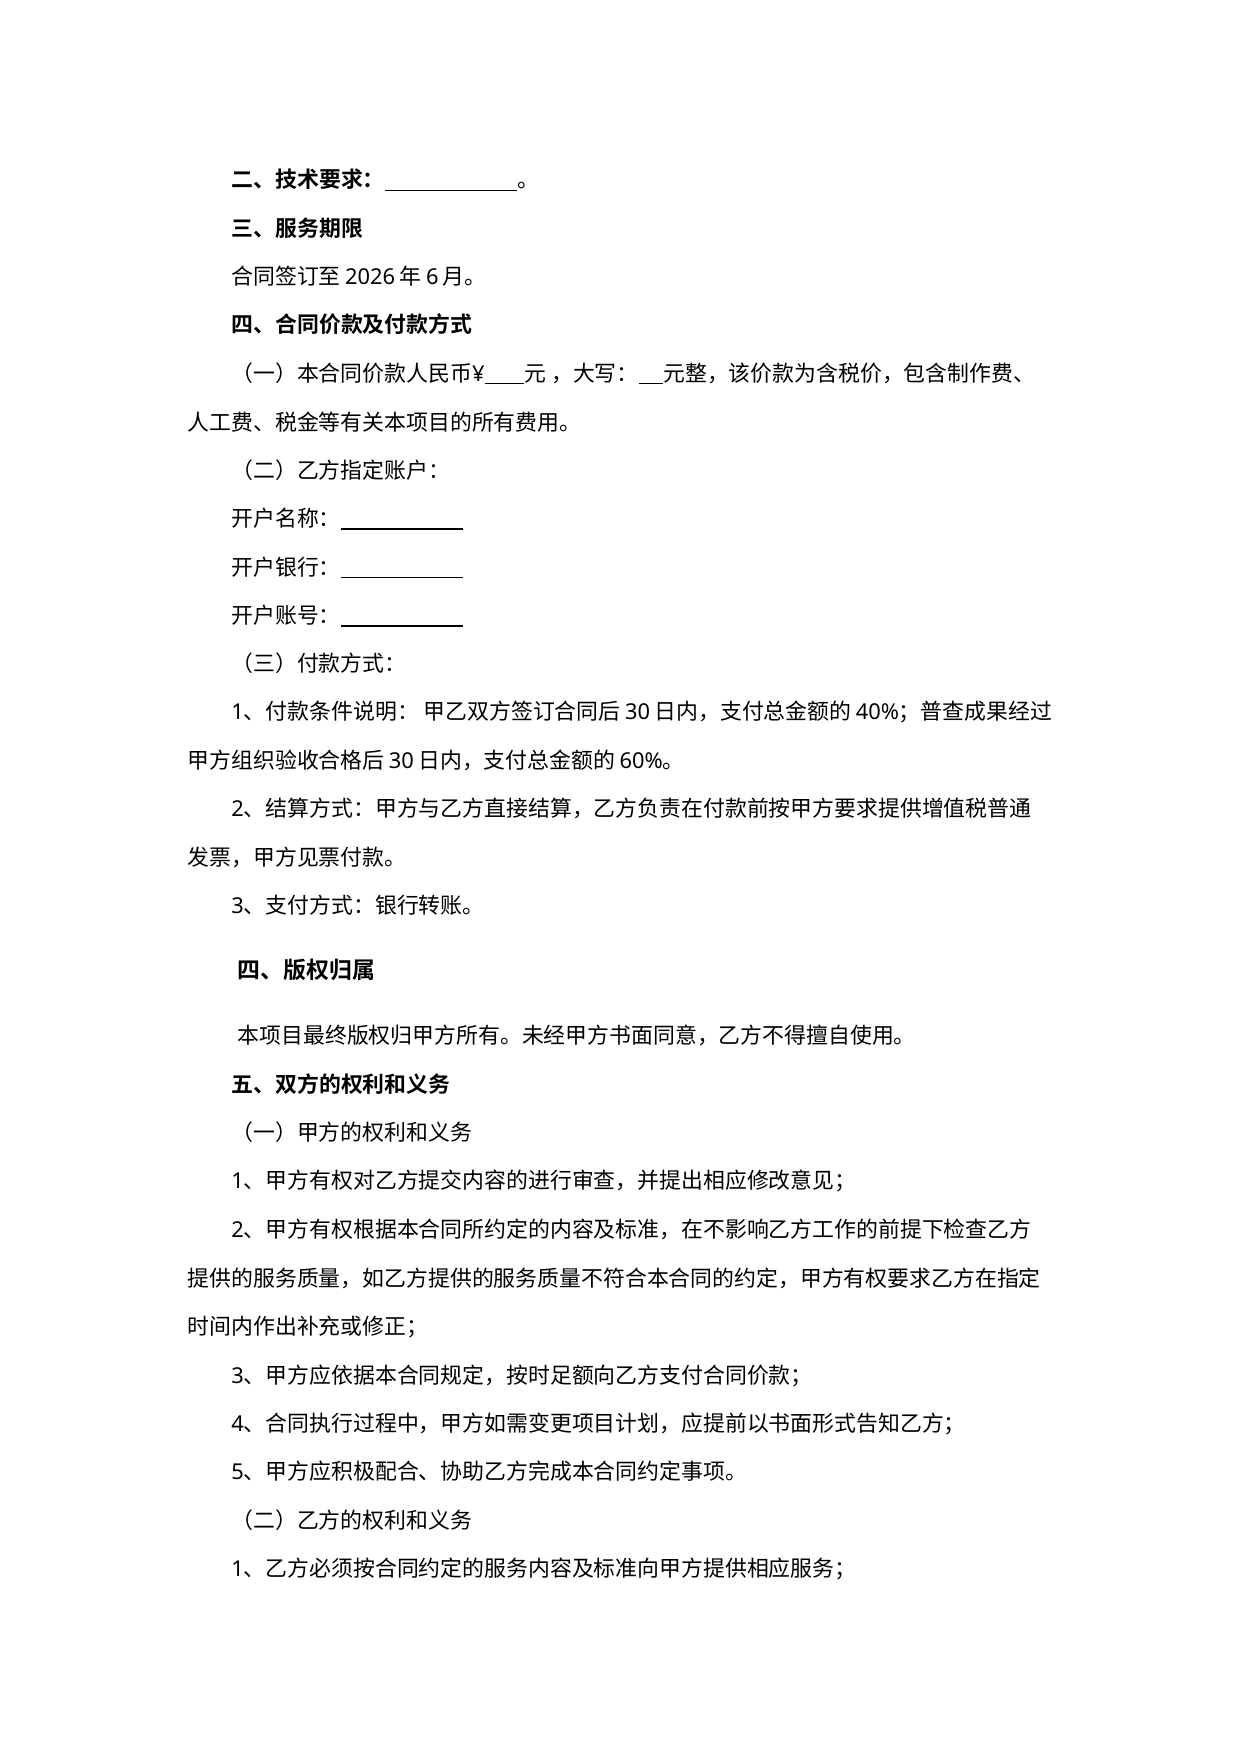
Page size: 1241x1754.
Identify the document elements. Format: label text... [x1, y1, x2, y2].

text 4、合同执行过程中，甲方如需变更项目计划，应提前以书面形式告知乙方； [187, 1406, 1053, 1438]
text 1、付款条件说明： 甲乙双方签订合同后30日内，支付总金额的40%；普查成果经过甲方组织验收合格后30日内，支付总金额的60%。 [187, 694, 1053, 775]
text 开户账号： [187, 597, 1053, 630]
text 3、甲方应依据本合同规定，按时足额向乙方支付合同价款； [187, 1357, 1053, 1390]
text （一）本合同价款人民币¥ 元 ，大写： 元整，该价款为含税价，包含制作费、人工费、税金等有关本项目的所有费用。 [187, 355, 1053, 437]
text 本项目最终版权归甲方所有。未经甲方书面同意，乙方不得擅自使用。 [187, 1018, 1053, 1051]
text 1、甲方有权对乙方提交内容的进行审查，并提出相应修改意见； [187, 1163, 1053, 1196]
text 三、服务期限 [187, 210, 1053, 243]
text 二、技术要求： 。 [187, 162, 1053, 194]
text （二）乙方指定账户： [187, 452, 1053, 485]
text （二）乙方的权利和义务 [187, 1502, 1053, 1535]
text （一）甲方的权利和义务 [187, 1115, 1053, 1147]
text 四、合同价款及付款方式 [187, 307, 1053, 339]
text 3、支付方式：银行转账。 [187, 888, 1053, 921]
text （三）付款方式： [187, 646, 1053, 678]
text 合同签订至2026年6月。 [187, 259, 1053, 291]
text 2、结算方式：甲方与乙方直接结算，乙方负责在付款前按甲方要求提供增值税普通发票，甲方见票付款。 [187, 791, 1053, 872]
text 开户银行： [187, 549, 1053, 582]
text 1、乙方必须按合同约定的服务内容及标准向甲方提供相应服务； [187, 1551, 1053, 1583]
text 2、甲方有权根据本合同所约定的内容及标准，在不影响乙方工作的前提下检查乙方提供的服务质量，如乙方提供的服务质量不符合本合同的约定，甲方有权要求乙方在指定时间内作出补充或修正； [187, 1211, 1053, 1341]
text 开户名称： [187, 501, 1053, 533]
text 5、甲方应积极配合、协助乙方完成本合同约定事项。 [187, 1454, 1053, 1486]
text 五、双方的权利和义务 [187, 1066, 1053, 1099]
text 四、版权归属 [187, 937, 1053, 1002]
